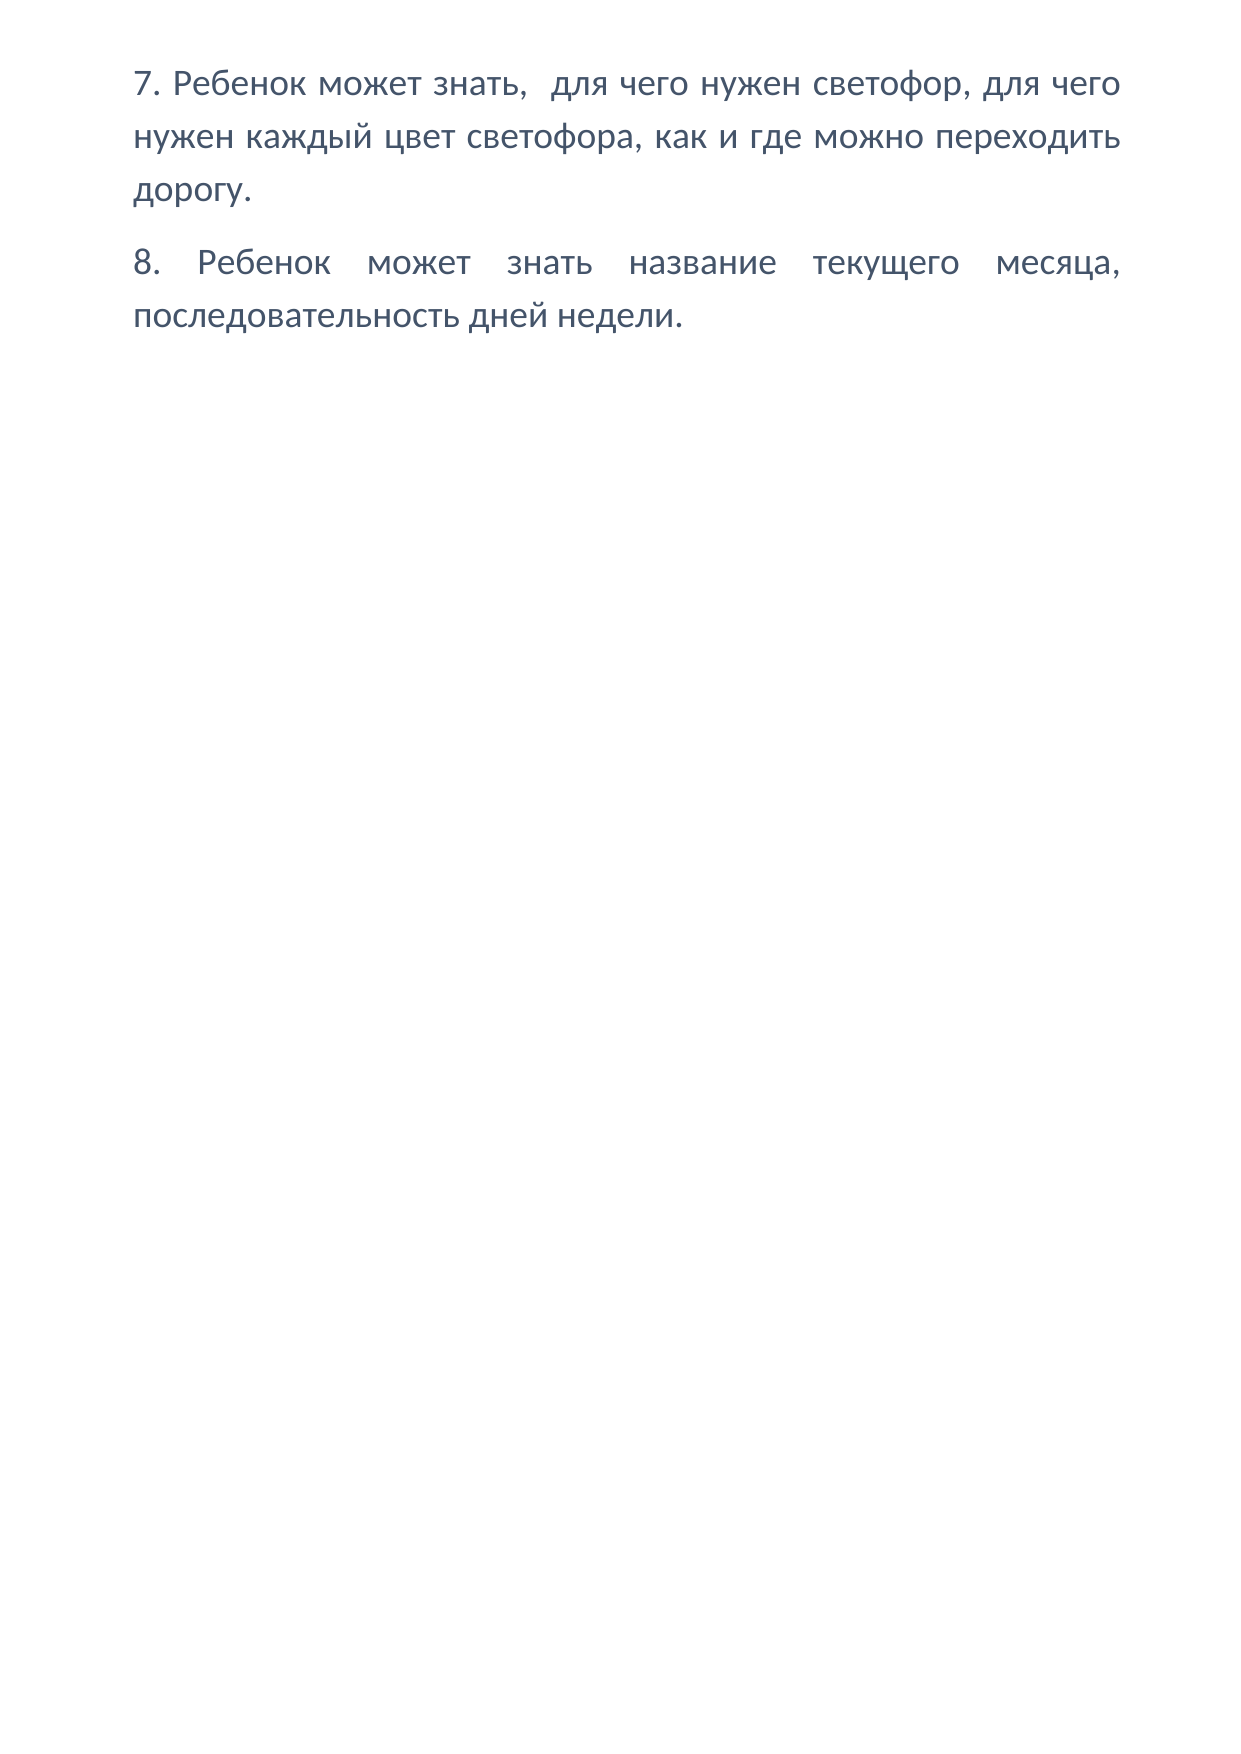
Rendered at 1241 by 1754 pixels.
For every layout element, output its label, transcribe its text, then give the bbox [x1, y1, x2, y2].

text 7. Ребенок может знать, для чего нужен светофор, для чего нужен каждый цвет светофора, как и где можно переходить дорогу. [133, 59, 1122, 210]
text 8. Ребенок может знать название текущего месяца, последовательность дней недели. [133, 238, 1122, 337]
